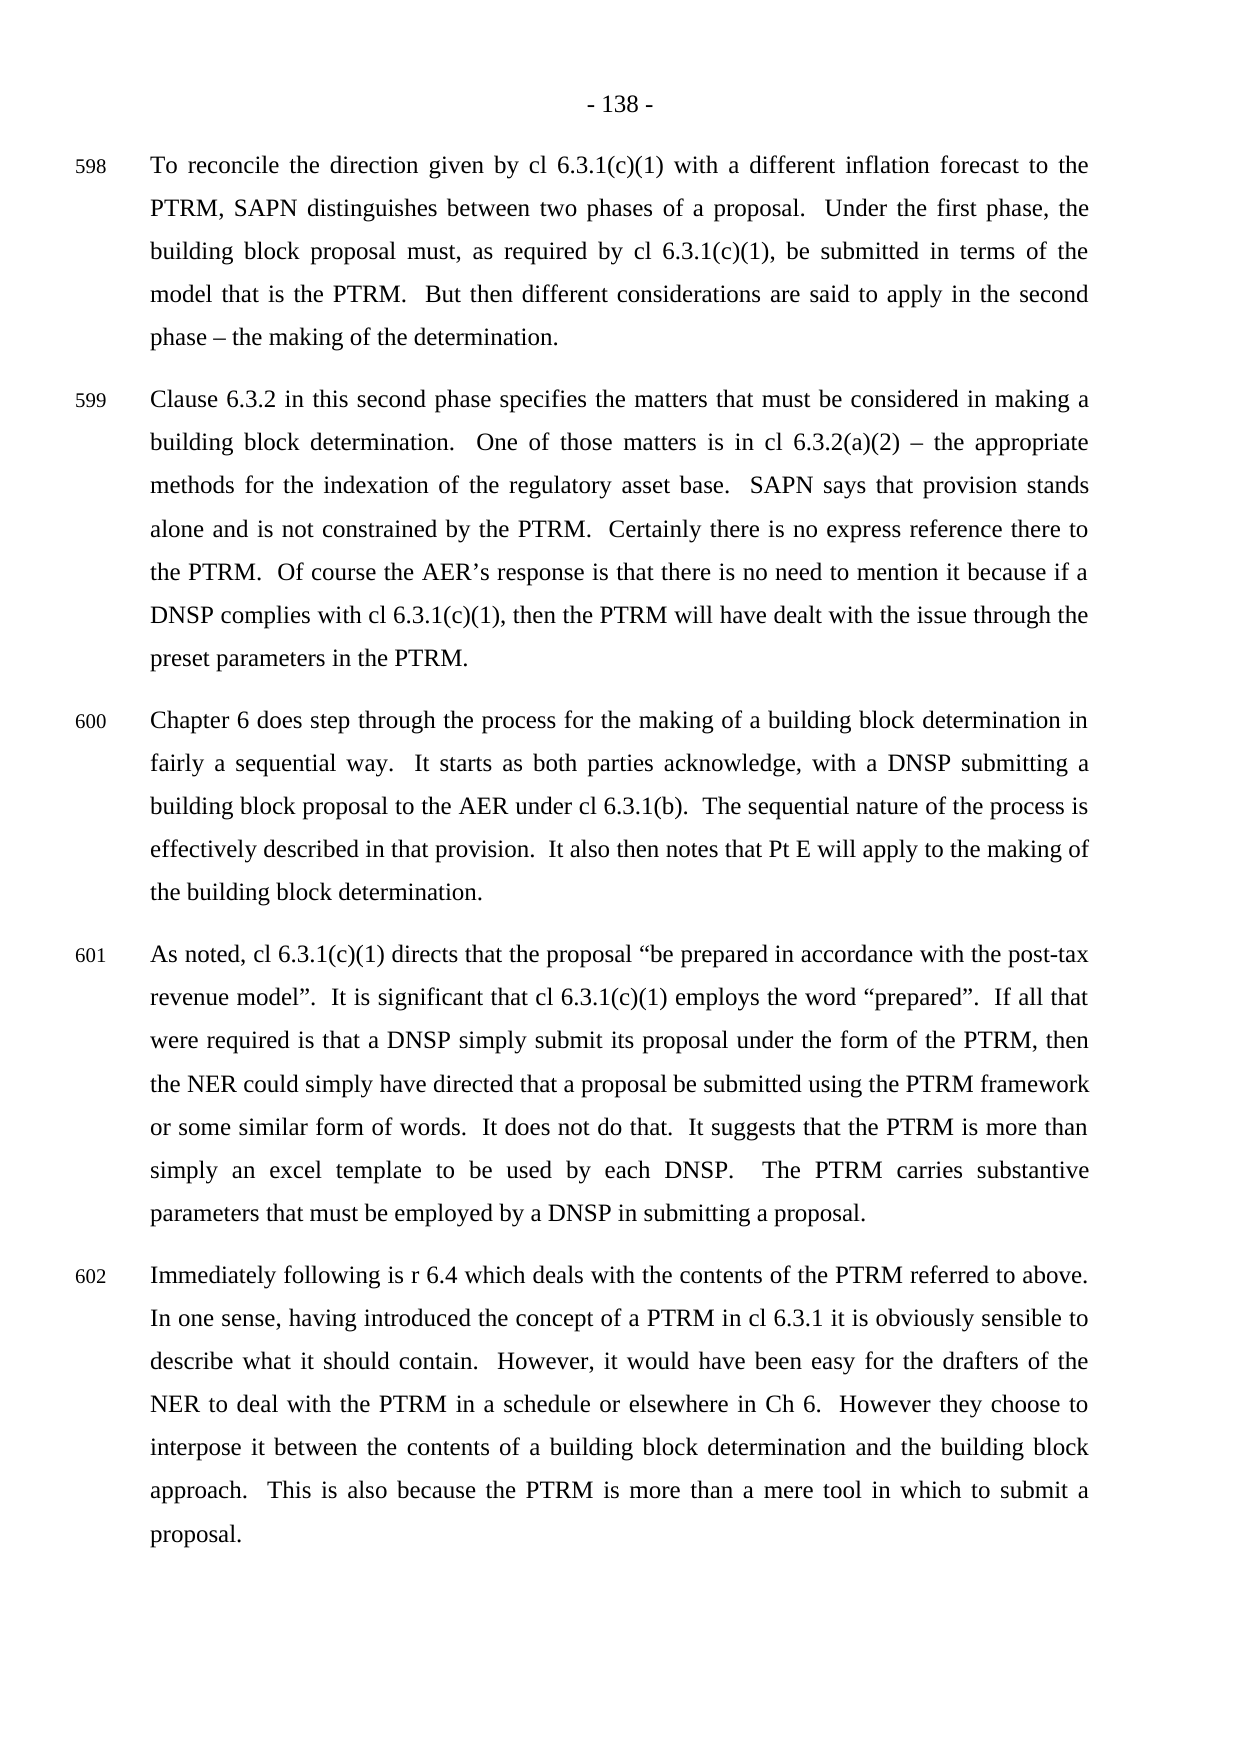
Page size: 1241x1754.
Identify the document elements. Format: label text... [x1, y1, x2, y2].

text Clause 6.3.2 in this second phase specifies the matters that must be considered in making a building block determination. One of those matters is in cl 6.3.2(a)(2) – the appropriate methods for the indexation of the regulatory asset base. SAPN says that provision stands alone and is not constrained by the PTRM. Certainly there is no express reference there to the PTRM. Of course the AER’s response is that there is no need to mention it because if a DNSP complies with cl 6.3.1(c)(1), then the PTRM will have dealt with the issue through the preset parameters in the PTRM. [75, 384, 1090, 672]
text Chapter 6 does step through the process for the making of a building block determination in fairly a sequential way. It starts as both parties acknowledge, with a DNSP submitting a building block proposal to the AER under cl 6.3.1(b). The sequential nature of the process is effectively described in that provision. It also then notes that Pt E will apply to the making of the building block determination. [75, 705, 1090, 906]
text Immediately following is r 6.4 which deals with the contents of the PTRM referred to above. In one sense, having introduced the concept of a PTRM in cl 6.3.1 it is obviously sensible to describe what it should contain. However, it would have been easy for the drafters of the NER to deal with the PTRM in a schedule or elsewhere in Ch 6. However they choose to interpose it between the contents of a building block determination and the building block approach. This is also because the PTRM is more than a mere tool in which to submit a proposal. [75, 1260, 1090, 1547]
text To reconcile the direction given by cl 6.3.1(c)(1) with a different inflation forecast to the PTRM, SAPN distinguishes between two phases of a proposal. Under the first phase, the building block proposal must, as required by cl 6.3.1(c)(1), be submitted in terms of the model that is the PTRM. But then different considerations are said to apply in the second phase – the making of the determination. [75, 150, 1090, 351]
text As noted, cl 6.3.1(c)(1) directs that the proposal “be prepared in accordance with the post-tax revenue model”. It is significant that cl 6.3.1(c)(1) employs the word “prepared”. If all that were required is that a DNSP simply submit its proposal under the form of the PTRM, then the NER could simply have directed that a proposal be submitted using the PTRM framework or some similar form of words. It does not do that. It suggests that the PTRM is more than simply an excel template to be used by each DNSP. The PTRM carries substantive parameters that must be employed by a DNSP in submitting a proposal. [75, 939, 1090, 1227]
